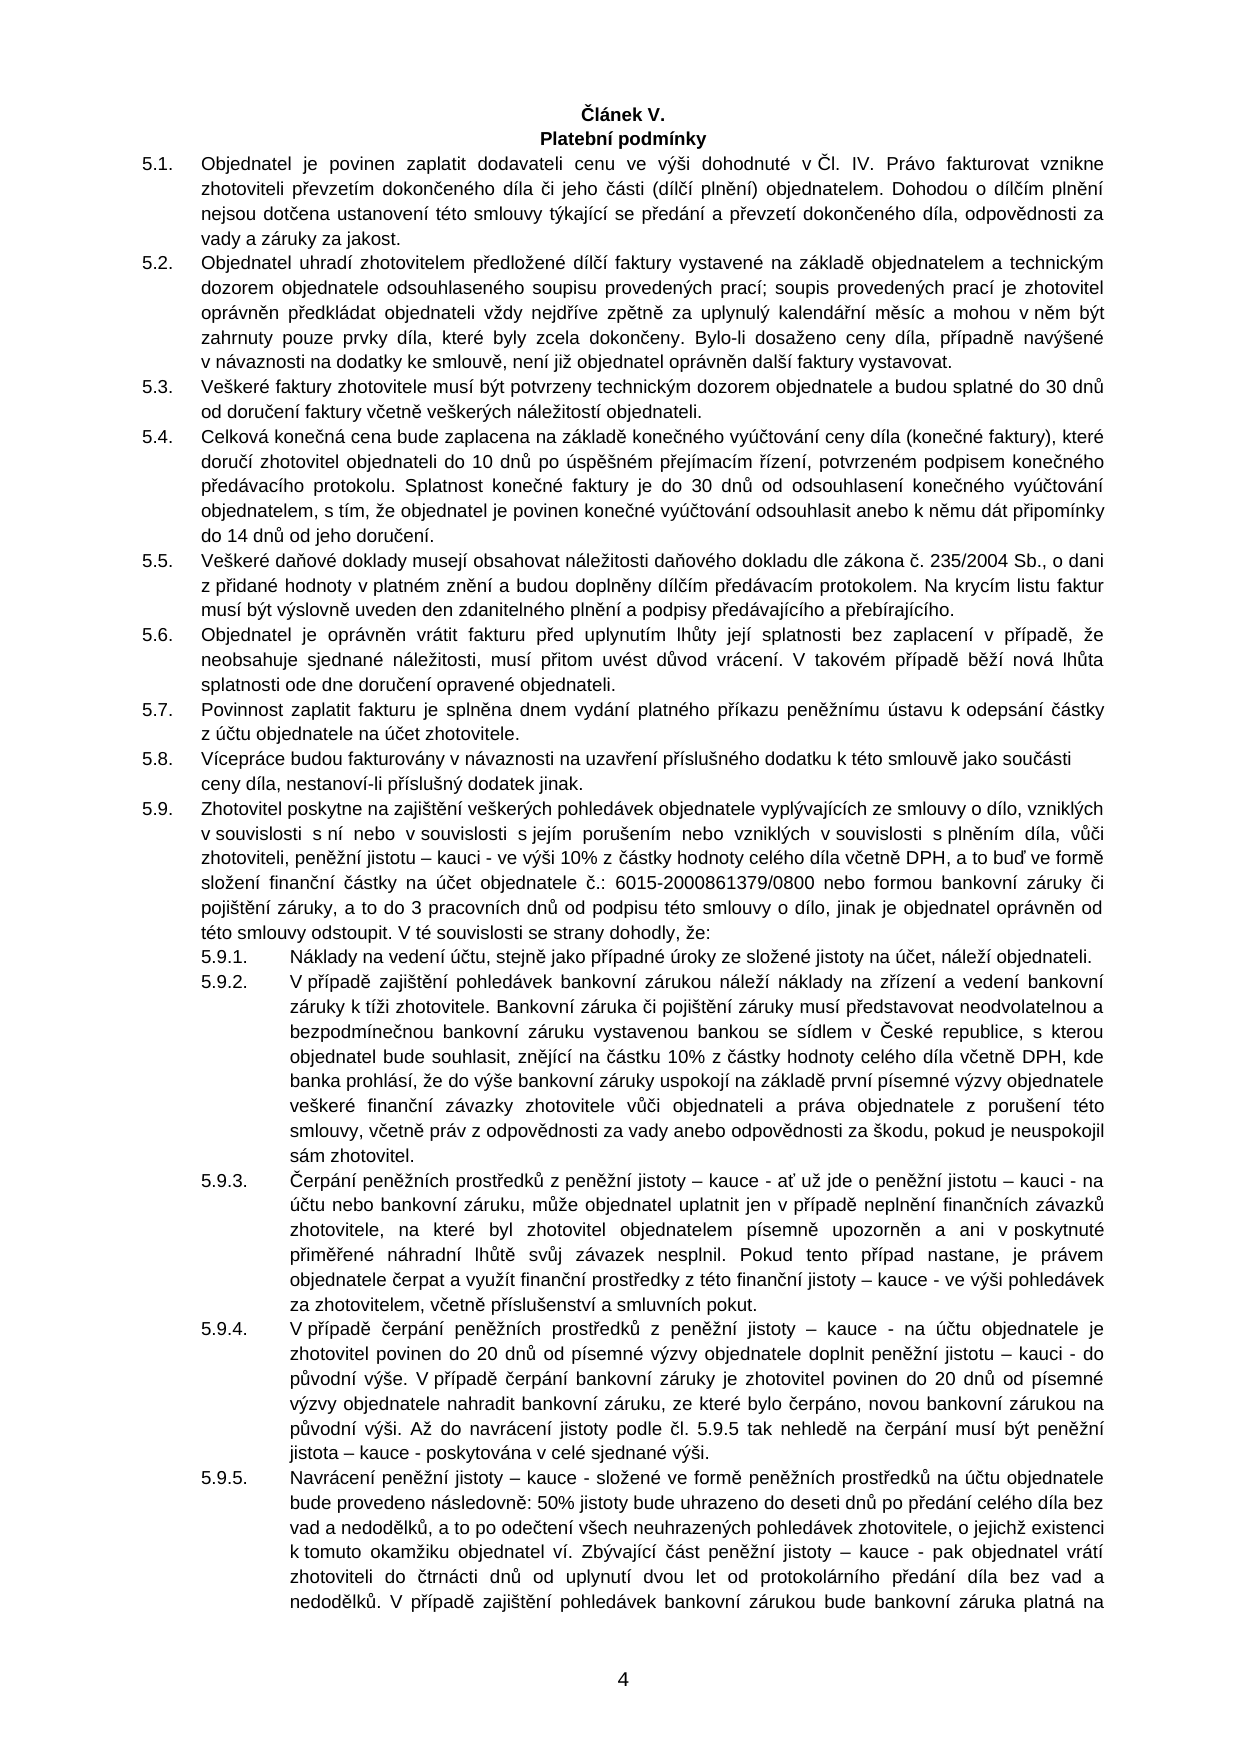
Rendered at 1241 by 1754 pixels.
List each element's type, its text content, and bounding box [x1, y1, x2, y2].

list Objednatel je oprávněn vrátit fakturu před uplynutím lhůty její splatnosti bez zaplacení v případě, že neobsahuje sjednané náležitosti, musí přitom uvést důvod vrácení. V takovém případě běží nová lhůta splatnosti ode dne doručení opravené objednateli. [142, 624, 1104, 695]
list Celková konečná cena bude zaplacena na základě konečného vyúčtování ceny díla (konečné faktury), které doručí zhotovitel objednateli do 10 dnů po úspěšném přejímacím řízení, potvrzeném podpisem konečného předávacího protokolu. Splatnost konečné faktury je do 30 dnů od odsouhlasení konečného vyúčtování objednatelem, s tím, že objednatel je povinen konečné vyúčtování odsouhlasit anebo k němu dát připomínky do 14 dnů od jeho doručení. [142, 426, 1104, 546]
list Veškeré daňové doklady musejí obsahovat náležitosti daňového dokladu dle zákona č. 235/2004 Sb., o dani z přidané hodnoty v platném znění a budou doplněny dílčím předávacím protokolem. Na krycím listu faktur musí být výslovně uveden den zdanitelného plnění a podpisy předávajícího a přebírajícího. [142, 550, 1104, 621]
list Čerpání peněžních prostředků z peněžní jistoty – kauce - ať už jde o peněžní jistotu – kauci - na účtu nebo bankovní záruku, může objednatel uplatnit jen v případě neplnění finančních závazků zhotovitele, na které byl zhotovitel objednatelem písemně upozorněn a ani v poskytnuté přiměřené náhradní lhůtě svůj závazek nesplnil. Pokud tento případ nastane, je právem objednatele čerpat a využít finanční prostředky z této finanční jistoty – kauce - ve výši pohledávek za zhotovitelem, včetně příslušenství a smluvních pokut. [201, 1169, 1104, 1315]
list Objednatel je povinen zaplatit dodavateli cenu ve výši dohodnuté v Čl. IV. Právo fakturovat vznikne zhotoviteli převzetím dokončeného díla či jeho části (dílčí plnění) objednatelem. Dohodou o dílčím plnění nejsou dotčena ustanovení této smlouvy týkající se předání a převzetí dokončeného díla, odpovědnosti za vady a záruky za jakost. [142, 153, 1104, 249]
list Veškeré faktury zhotovitele musí být potvrzeny technickým dozorem objednatele a budou splatné do 30 dnů od doručení faktury včetně veškerých náležitostí objednateli. [142, 376, 1104, 422]
list Zhotovitel poskytne na zajištění veškerých pohledávek objednatele vyplývajících ze smlouvy o dílo, vzniklých v souvislosti s ní nebo v souvislosti s jejím porušením nebo vzniklých v souvislosti s plněním díla, vůči zhotoviteli, peněžní jistotu – kauci - ve výši 10% z částky hodnoty celého díla včetně DPH, a to buď ve formě složení finanční částky na účet objednatele č.: 6015-2000861379/0800 nebo formou bankovní záruky či pojištění záruky, a to do 3 pracovních dnů od podpisu této smlouvy o dílo, jinak je objednatel oprávněn od této smlouvy odstoupit. V té souvislosti se strany dohodly, že: [142, 798, 1104, 943]
list V případě čerpání peněžních prostředků z peněžní jistoty – kauce - na účtu objednatele je zhotovitel povinen do 20 dnů od písemné výzvy objednatele doplnit peněžní jistotu – kauci - do původní výše. V případě čerpání bankovní záruky je zhotovitel povinen do 20 dnů od písemné výzvy objednatele nahradit bankovní záruku, ze které bylo čerpáno, novou bankovní zárukou na původní výši. Až do navrácení jistoty podle čl. 5.9.5 tak nehledě na čerpání musí být peněžní jistota – kauce - poskytována v celé sjednané výši. [201, 1318, 1104, 1464]
list Objednatel uhradí zhotovitelem předložené dílčí faktury vystavené na základě objednatelem a technickým dozorem objednatele odsouhlaseného soupisu provedených prací; soupis provedených prací je zhotovitel oprávněn předkládat objednateli vždy nejdříve zpětně za uplynulý kalendářní měsíc a mohou v něm být zahrnuty pouze prvky díla, které byly zcela dokončeny. Bylo-li dosaženo ceny díla, případně navýšené v návaznosti na dodatky ke smlouvě, není již objednatel oprávněn další faktury vystavovat. [142, 252, 1104, 373]
text Platební podmínky [142, 128, 1104, 150]
list Povinnost zaplatit fakturu je splněna dnem vydání platného příkazu peněžnímu ústavu k odepsání částky z účtu objednatele na účet zhotovitele. [142, 698, 1104, 745]
list Náklady na vedení účtu, stejně jako případné úroky ze složené jistoty na účet, náleží objednateli. [201, 946, 1104, 968]
list V případě zajištění pohledávek bankovní zárukou náleží náklady na zřízení a vedení bankovní záruky k tíži zhotovitele. Bankovní záruka či pojištění záruky musí představovat neodvolatelnou a bezpodmínečnou bankovní záruku vystavenou bankou se sídlem v České republice, s kterou objednatel bude souhlasit, znějící na částku 10% z částky hodnoty celého díla včetně DPH, kde banka prohlásí, že do výše bankovní záruky uspokojí na základě první písemné výzvy objednatele veškeré finanční závazky zhotovitele vůči objednateli a práva objednatele z porušení této smlouvy, včetně práv z odpovědnosti za vady anebo odpovědnosti za škodu, pokud je neuspokojil sám zhotovitel. [201, 971, 1104, 1166]
text Článek V. [142, 103, 1104, 125]
list Vícepráce budou fakturovány v návaznosti na uzavření příslušného dodatku k této smlouvě jako součásti ceny díla, nestanoví-li příslušný dodatek jinak. [142, 748, 1104, 794]
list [201, 1467, 1104, 1612]
